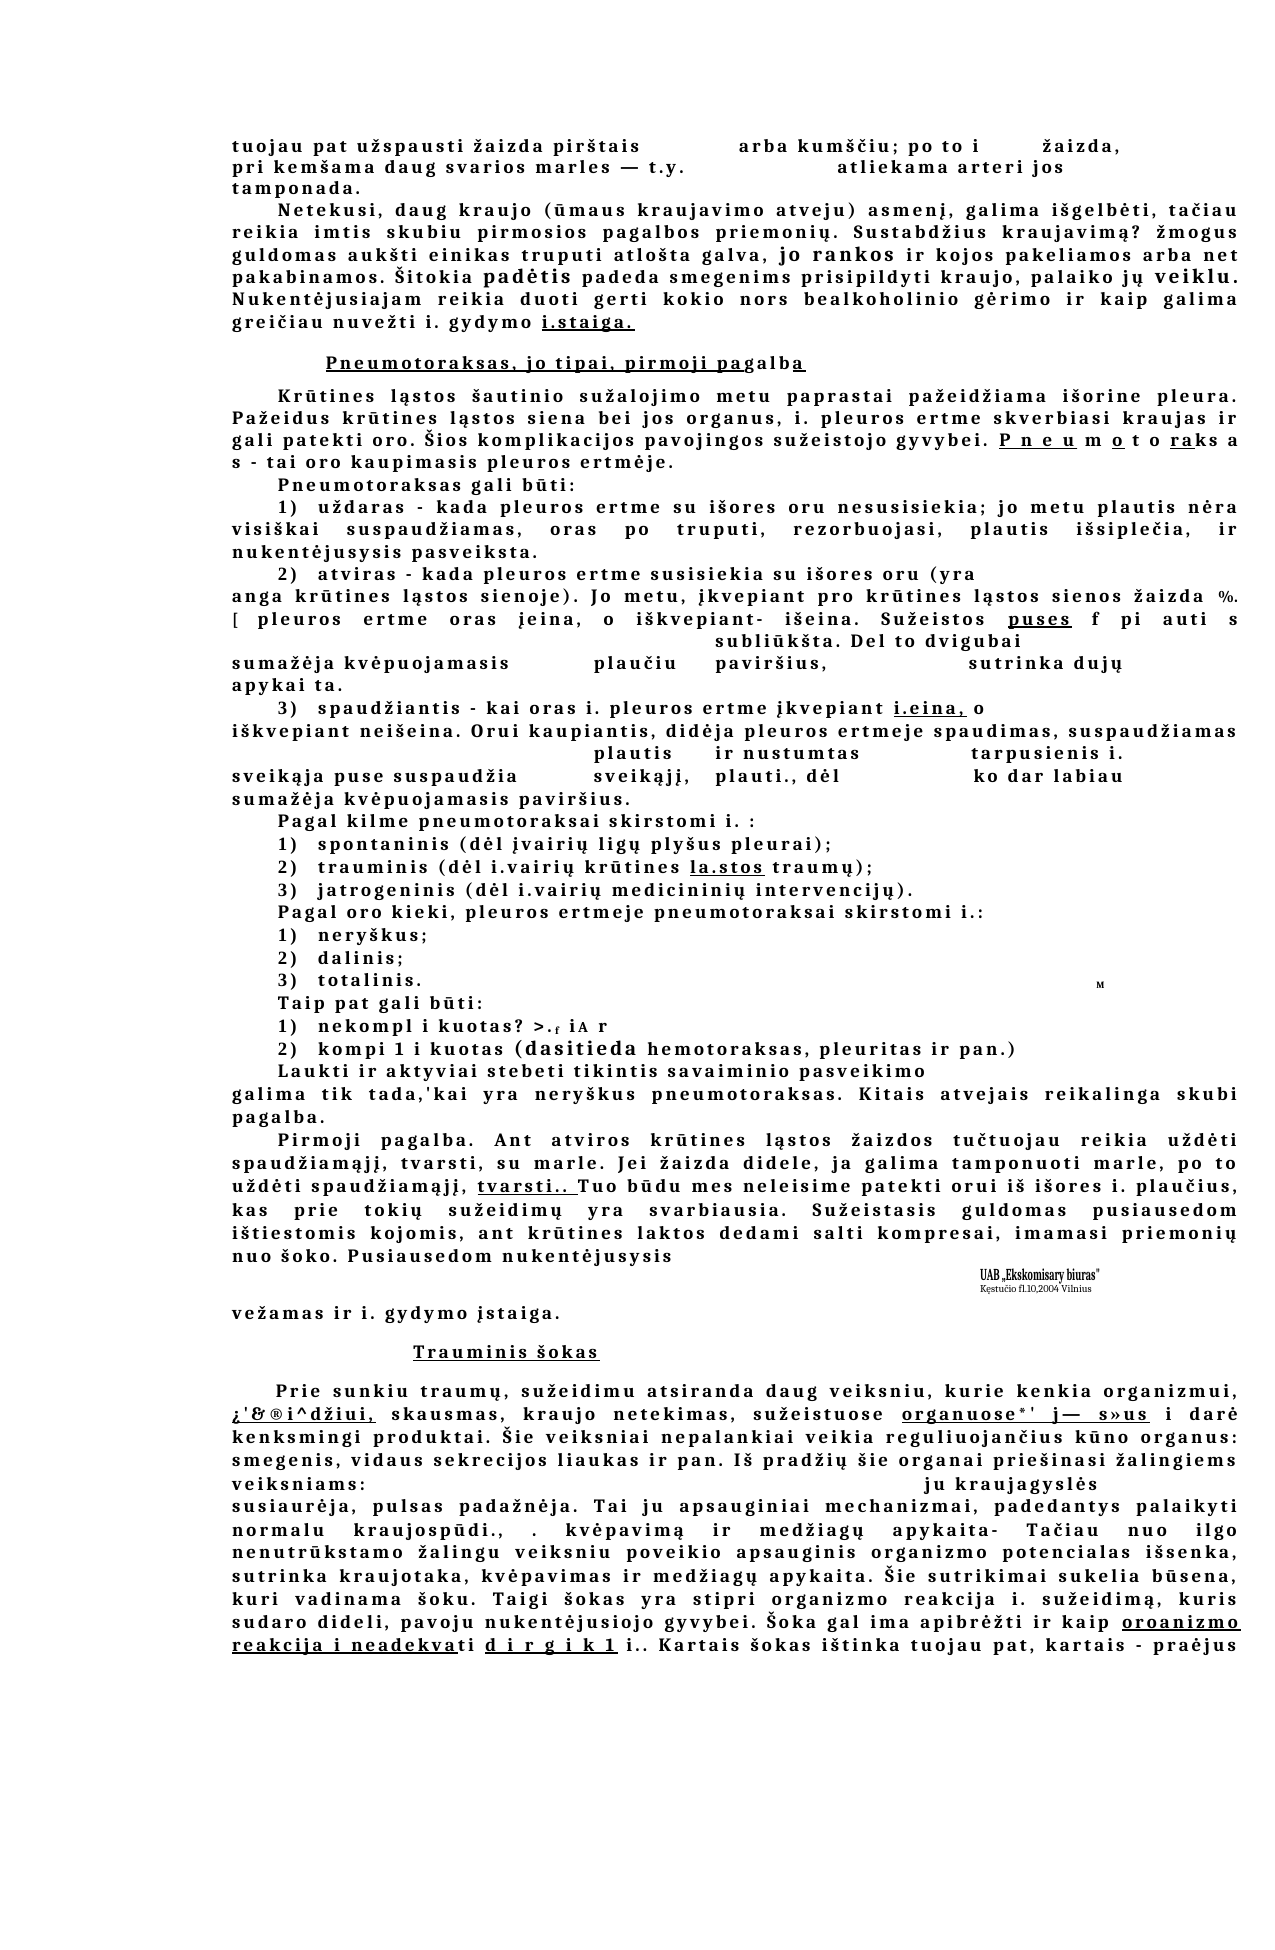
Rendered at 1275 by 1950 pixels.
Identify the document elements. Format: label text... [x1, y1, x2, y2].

list dalinis; [232, 946, 1242, 969]
text vežamas ir i. gydymo įstaiga. [232, 1304, 1242, 1323]
text Taip pat gali būti: [232, 991, 1242, 1014]
text Netekusi, daug kraujo (ūmaus kraujavimo atveju) asmenį, galima išgelbėti, tačiau reikia imtis skubiu pirmosios pagalbos priemonių. Sustabdžius kraujavimą? žmogus guldomas aukšti einikas truputi atlošta galva, jo rankos ir kojos pakeliamos arba net pakabinamos. Šitokia padėtis padeda smegenims prisipildyti kraujo, palaiko jų veiklu. Nukentėjusiajam reikia duoti gerti kokio nors bealkoholinio gėrimo ir kaip galima greičiau nuvežti i. gydymo i.staiga. [232, 199, 1238, 333]
list spaudžiantis - kai oras i. pleuros ertme įkvepiant i.eina, o [232, 696, 1242, 719]
list uždaras - kada pleuros ertme su išores oru nesusisiekia; jo metu plautis nėra visiškai suspaudžiamas, oras po truputi, rezorbuojasi, plautis išsiplečia, ir nukentėjusysis pasveiksta. [232, 496, 1238, 562]
list kompi 1 i kuotas (dasitieda hemotoraksas, pleuritas ir pan.) [232, 1037, 1242, 1059]
list neryškus; [232, 923, 1242, 946]
list jatrogeninis (dėl i.vairių medicininių intervencijų). [232, 878, 1242, 901]
text tamponada. [232, 178, 1242, 199]
text galima tik tada,'kai yra neryškus pneumotoraksas. Kitais atvejais reikalinga skubi pagalba. [232, 1082, 1238, 1128]
text Pagal oro kieki, pleuros ertmeje pneumotoraksai skirstomi i.: [232, 901, 1242, 923]
text anga krūtines ląstos sienoje). Jo metu, įkvepiant pro krūtines ląstos sienos žaizda %.[ pleuros ertme oras įeina, o iškvepiant- išeina. Sužeistos puses f pi auti s subliūkšta. Del to dvigubai [232, 585, 1238, 652]
list totalinis. M [232, 969, 1242, 991]
text Trauminis šokas [413, 1343, 1242, 1362]
list atviras - kada pleuros ertme susisiekia su išores oru (yra [232, 562, 1242, 585]
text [232, 1494, 1238, 1656]
text Pneumotoraksas, jo tipai, pirmoji pagalba [326, 354, 1242, 373]
text tuojau pat užspausti žaizda pirštais arba kumščiu; po to i žaizda, [232, 135, 1242, 157]
text Pagal kilme pneumotoraksai skirstomi i. : [232, 810, 1242, 832]
text pri kemšama daug svarios marles — t.y. atliekama arteri jos [232, 157, 1242, 178]
text Pneumotoraksas gali būti: [232, 473, 1242, 496]
text UAB „Ekskomisary biuras" [980, 1267, 1242, 1284]
list nekompl i kuotas? >.f ia r [232, 1014, 1242, 1037]
text apykai ta. [232, 674, 1242, 696]
text Laukti ir aktyviai stebeti tikintis savaiminio pasveikimo [232, 1059, 1242, 1082]
list spontaninis (dėl įvairių ligų plyšus pleurai); [232, 832, 1242, 855]
list trauminis (dėl i.vairių krūtines la.stos traumų); [232, 855, 1242, 878]
text sumažėja kvėpuojamasis plaučiu paviršius, sutrinka dujų [232, 652, 1242, 674]
text iškvepiant neišeina. Orui kaupiantis, didėja pleuros ertmeje spaudimas, suspaudžiamas plautis ir nustumtas tarpusienis i. [232, 719, 1238, 764]
text Pirmoji pagalba. Ant atviros krūtines ląstos žaizdos tučtuojau reikia uždėti spaudžiamąjį, tvarsti, su marle. Jei žaizda didele, ja galima tamponuoti marle, po to uždėti spaudžiamąjį, tvarsti.. Tuo būdu mes neleisime patekti orui iš išores i. plaučius, kas prie tokių sužeidimų yra svarbiausia. Sužeistasis guldomas pusiausedom ištiestomis kojomis, ant krūtines laktos dedami salti kompresai, imamasi priemonių nuo šoko. Pusiausedom nukentėjusysis [232, 1128, 1238, 1267]
text sveikąja puse suspaudžia sveikąjį, plauti., dėl ko dar labiau [232, 764, 1242, 787]
text sumažėja kvėpuojamasis paviršius. [232, 787, 1242, 810]
text Krūtines ląstos šautinio sužalojimo metu paprastai pažeidžiama išorine pleura. Pažeidus krūtines ląstos siena bei jos organus, i. pleuros ertme skverbiasi kraujas ir gali patekti oro. Šios komplikacijos pavojingos sužeistojo gyvybei. P n e u m o t o raks a s - tai oro kaupimasis pleuros ertmėje. [232, 384, 1238, 473]
text Prie sunkiu traumų, sužeidimu atsiranda daug veiksniu, kurie kenkia organizmui, ¿'&®i^džiui, skausmas, kraujo netekimas, sužeistuose organuose*' j— s»us i darė kenksmingi produktai. Šie veiksniai nepalankiai veikia reguliuojančius kūno organus: smegenis, vidaus sekrecijos liaukas ir pan. Iš pradžių šie organai priešinasi žalingiems veiksniams: ju kraujagyslės [232, 1379, 1238, 1494]
